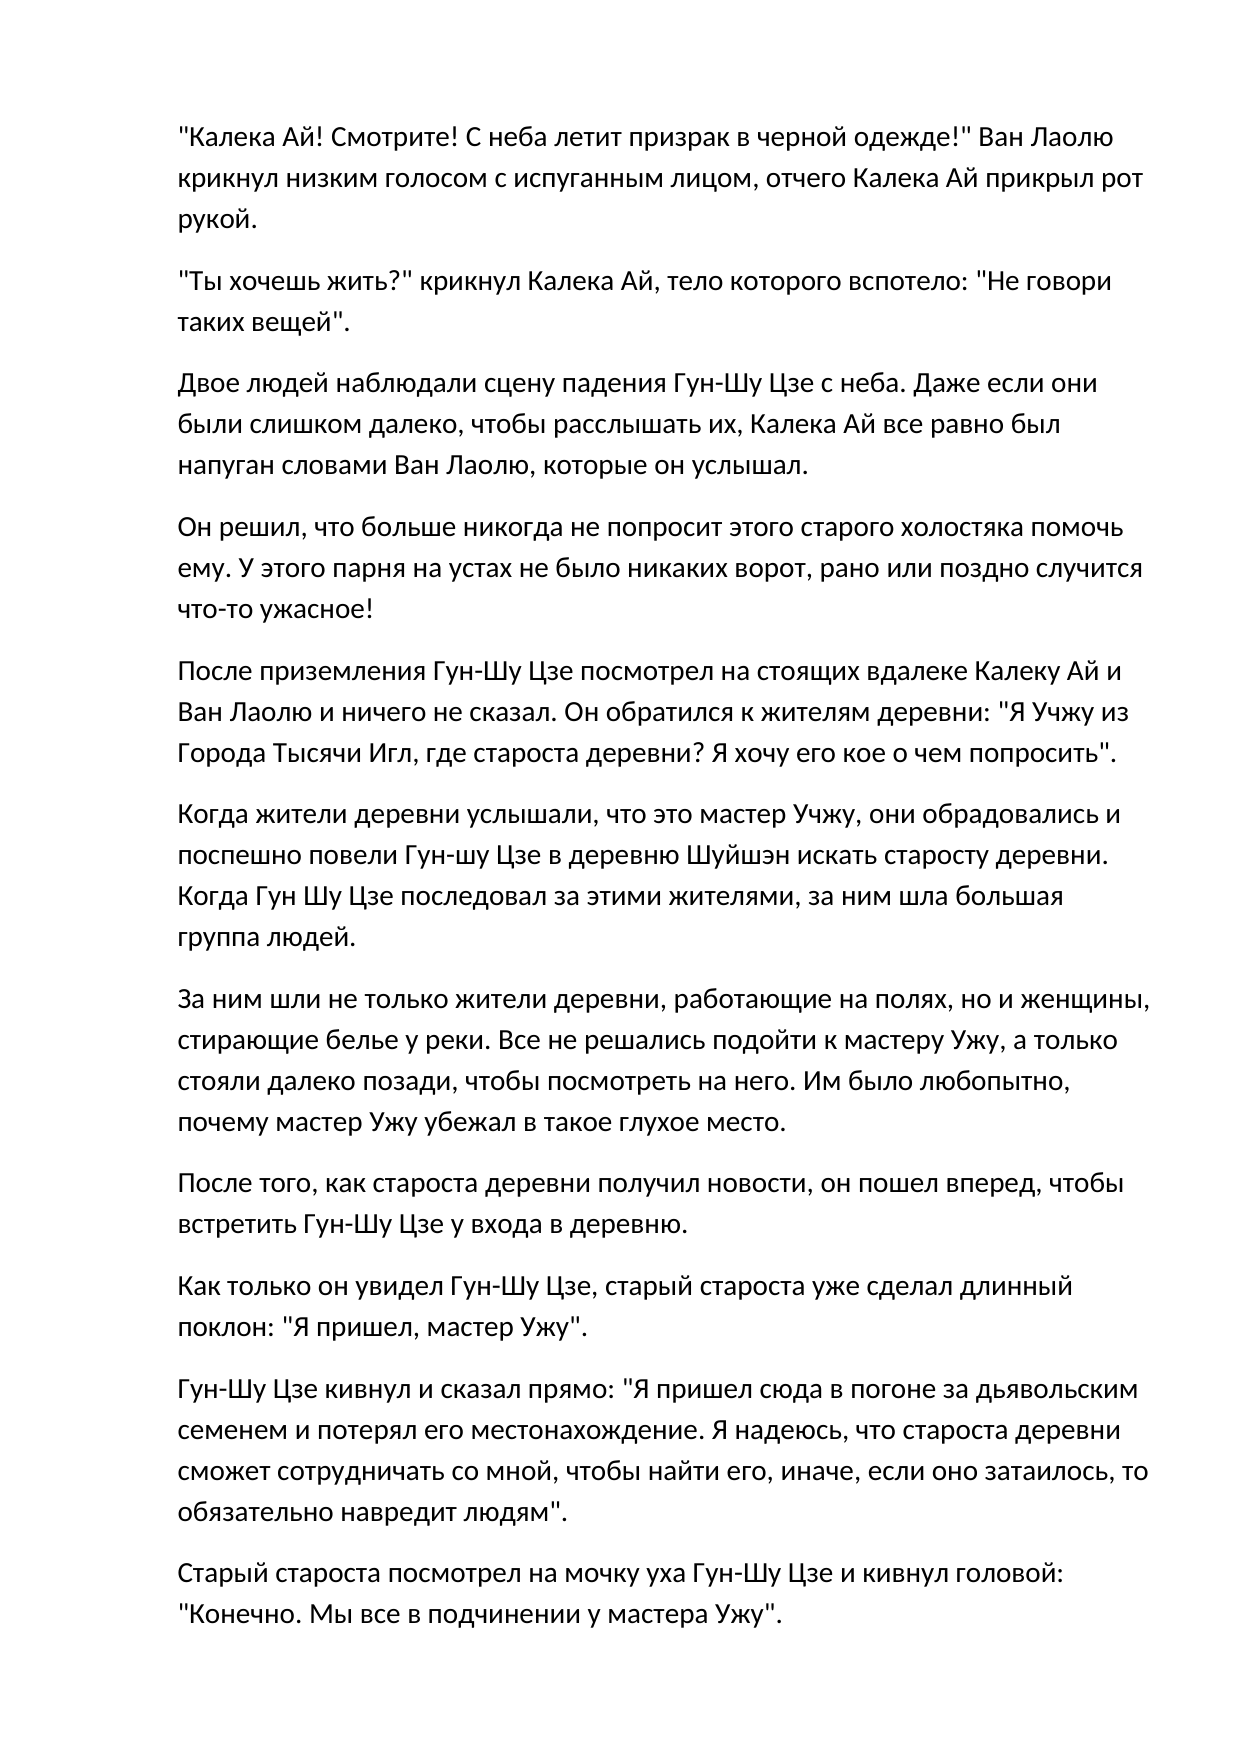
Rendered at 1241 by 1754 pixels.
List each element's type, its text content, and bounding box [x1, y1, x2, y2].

text "Ты хочешь жить?" крикнул Калека Ай, тело которого вспотело: "Не говори таких вещей". [177, 262, 1152, 338]
text Двое людей наблюдали сцену падения Гун-Шу Цзе с неба. Даже если они были слишком далеко, чтобы расслышать их, Калека Ай все равно был напуган словами Ван Лаолю, которые он услышал. [177, 364, 1152, 482]
text После приземления Гун-Шу Цзе посмотрел на стоящих вдалеке Калеку Ай и Ван Лаолю и ничего не сказал. Он обратился к жителям деревни: "Я Учжу из Города Тысячи Игл, где староста деревни? Я хочу его кое о чем попросить". [177, 652, 1152, 769]
text За ним шли не только жители деревни, работающие на полях, но и женщины, стирающие белье у реки. Все не решались подойти к мастеру Ужу, а только стояли далеко позади, чтобы посмотреть на него. Им было любопытно, почему мастер Ужу убежал в такое глухое место. [177, 980, 1152, 1138]
text Он решил, что больше никогда не попросит этого старого холостяка помочь ему. У этого парня на устах не было никаких ворот, рано или поздно случится что-то ужасное! [177, 508, 1152, 626]
text Гун-Шу Цзе кивнул и сказал прямо: "Я пришел сюда в погоне за дьявольским семенем и потерял его местонахождение. Я надеюсь, что староста деревни сможет сотрудничать со мной, чтобы найти его, иначе, если оно затаилось, то обязательно навредит людям". [177, 1370, 1152, 1528]
text "Калека Ай! Смотрите! С неба летит призрак в черной одежде!" Ван Лаолю крикнул низким голосом с испуганным лицом, отчего Калека Ай прикрыл рот рукой. [177, 118, 1152, 236]
text Как только он увидел Гун-Шу Цзе, старый староста уже сделал длинный поклон: "Я пришел, мастер Ужу". [177, 1267, 1152, 1344]
text После того, как староста деревни получил новости, он пошел вперед, чтобы встретить Гун-Шу Цзе у входа в деревню. [177, 1164, 1152, 1241]
text Старый староста посмотрел на мочку уха Гун-Шу Цзе и кивнул головой: "Конечно. Мы все в подчинении у мастера Ужу". [177, 1554, 1152, 1631]
text Когда жители деревни услышали, что это мастер Учжу, они обрадовались и поспешно повели Гун-шу Цзе в деревню Шуйшэн искать старосту деревни. Когда Гун Шу Цзе последовал за этими жителями, за ним шла большая группа людей. [177, 795, 1152, 954]
